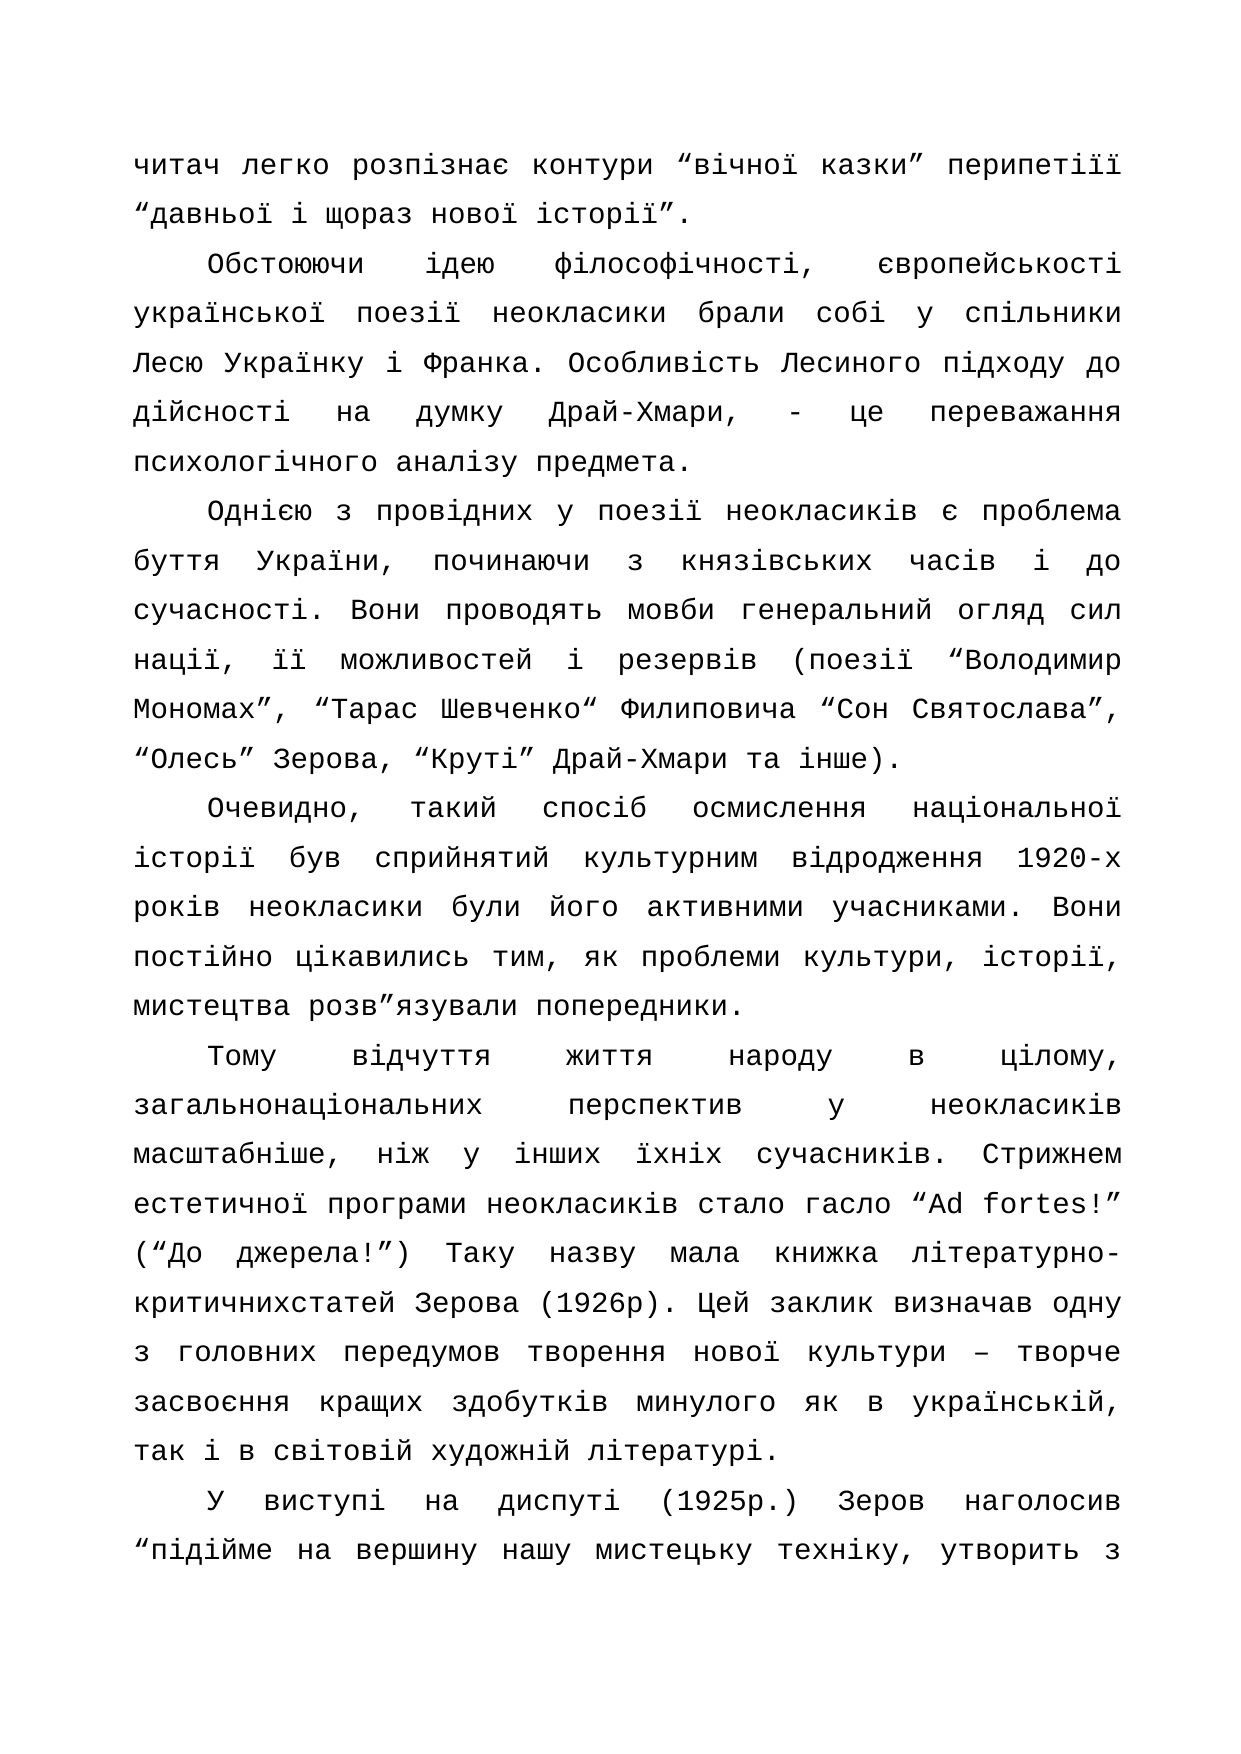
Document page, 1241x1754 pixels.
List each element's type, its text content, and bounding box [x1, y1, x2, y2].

text Тому відчуття життя народу в цілому, загальнонаціональних перспектив у неокласиків масштабніше, ніж у інших їхніх сучасників. Стрижнем естетичної програми неокласиків стало гасло “Ad fortes!” (“До джерела!”) Таку назву мала книжка літературно-критичнихстатей Зерова (1926р). Цей заклик визначав одну з головних передумов творення нової культури – творче засвоєння кращих здобутків минулого як в українській, так і в світовій художній літературі. [133, 1041, 1122, 1469]
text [133, 1486, 1122, 1568]
text Однією з провідних у поезії неокласиків є проблема буття України, починаючи з князівських часів і до сучасності. Вони проводять мовби генеральний огляд сил нації, її можливостей і резервів (поезії “Володимир Мономах”, “Тарас Шевченко“ Филиповича “Сон Святослава”, “Олесь” Зерова, “Круті” Драй-Хмари та інше). [133, 496, 1122, 777]
text Очевидно, такий спосіб осмислення національної історії був сприйнятий культурним відродження 1920-х років неокласики були його активними учасниками. Вони постійно цікавились тим, як проблеми культури, історії, мистецтва розв”язували попередники. [133, 793, 1122, 1024]
text Обстоюючи ідею філософічності, європейськості української поезії неокласики брали собі у спільники Лесю Українку і Франка. Особливість Лесиного підходу до дійсності на думку Драй-Хмари, - це переважання психологічного аналізу предмета. [133, 249, 1122, 480]
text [133, 150, 1122, 232]
